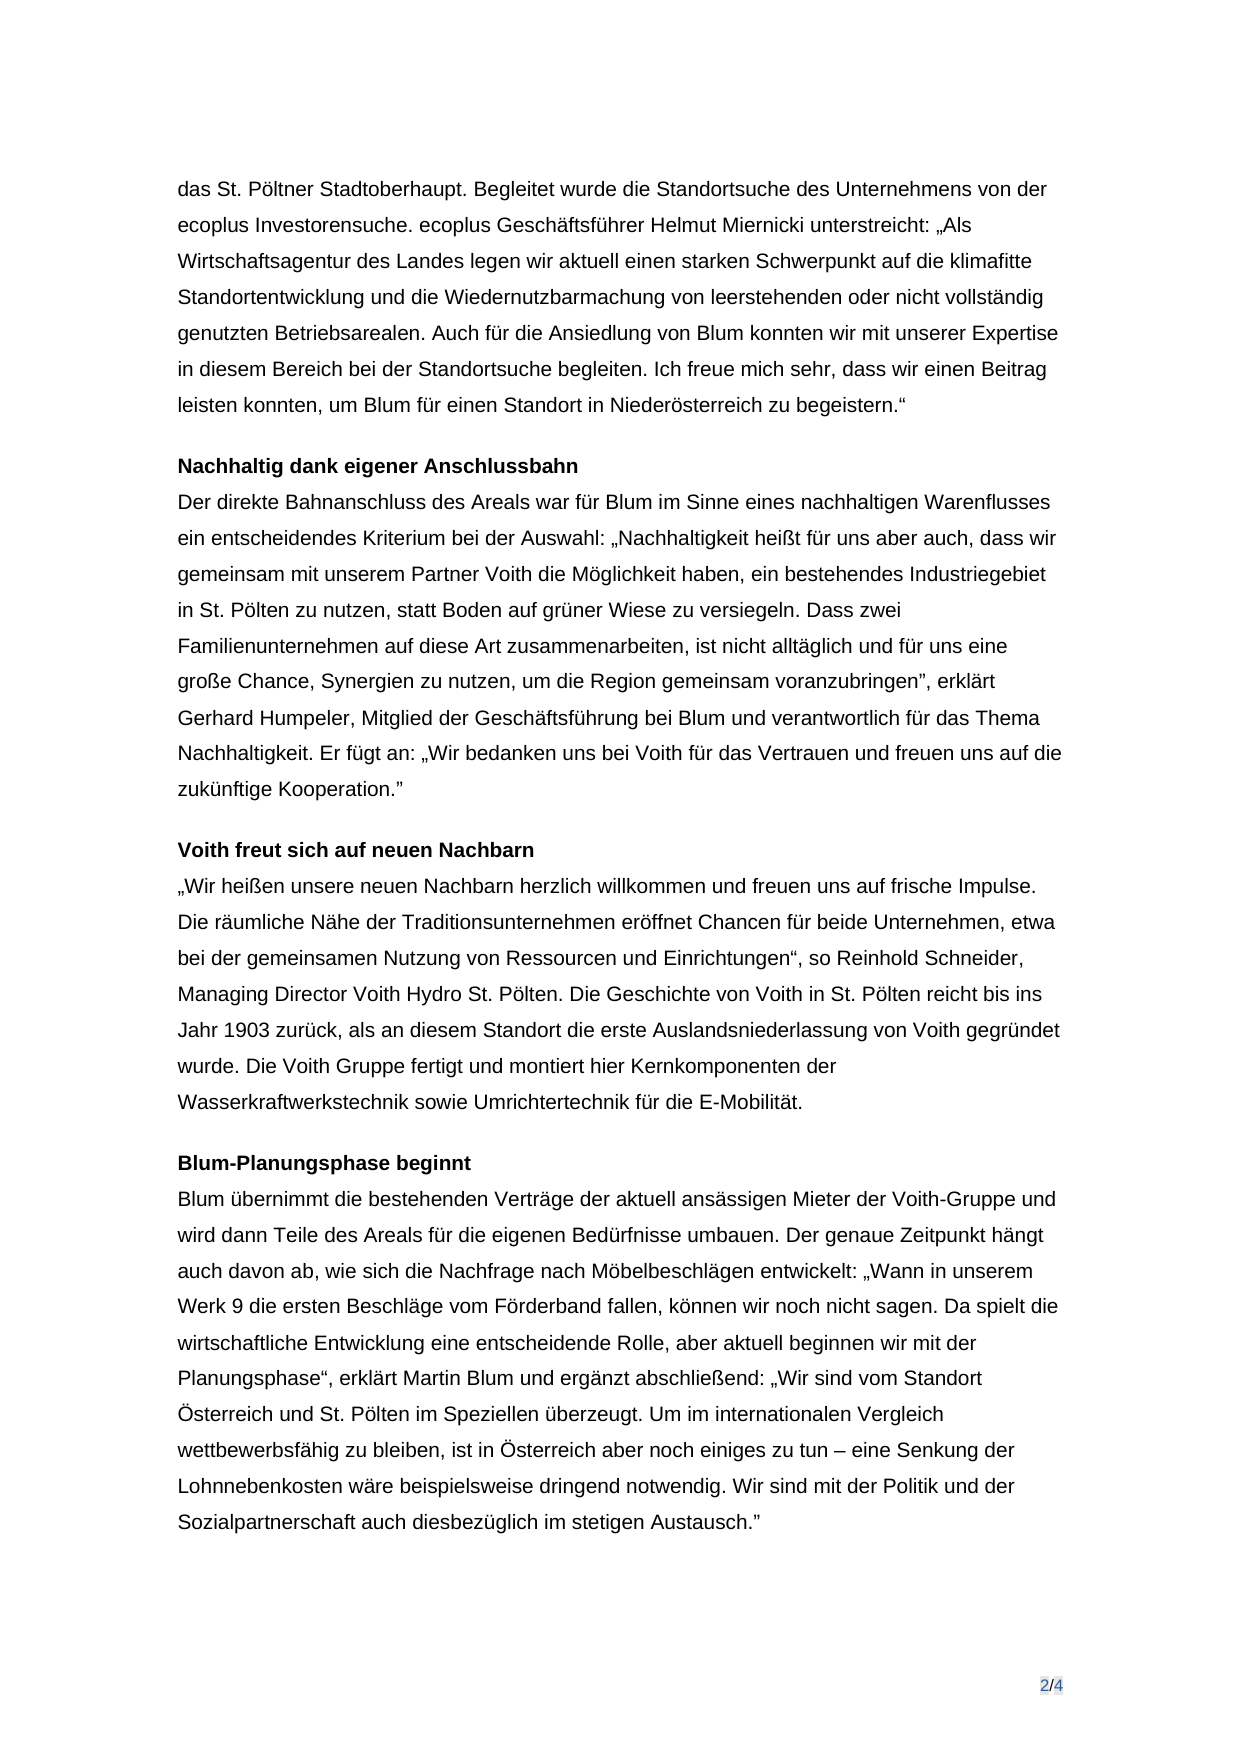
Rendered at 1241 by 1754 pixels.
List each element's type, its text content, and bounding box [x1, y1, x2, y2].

text Nachhaltig dank eigener Anschlussbahn Der direkte Bahnanschluss des Areals war für Blum im Sinne eines nachhaltigen Warenflusses ein entscheidendes Kriterium bei der Auswahl: „Nachhaltigkeit heißt für uns aber auch, dass wir gemeinsam mit unserem Partner Voith die Möglichkeit haben, ein bestehendes Industriegebiet in St. Pölten zu nutzen, statt Boden auf grüner Wiese zu versiegeln. Dass zwei Familienunternehmen auf diese Art zusammenarbeiten, ist nicht alltäglich und für uns eine große Chance, Synergien zu nutzen, um die Region gemeinsam voranzubringen”, erklärt Gerhard Humpeler, Mitglied der Geschäftsführung bei Blum und verantwortlich für das Thema Nachhaltigkeit. Er fügt an: „Wir bedanken uns bei Voith für das Vertrauen und freuen uns auf die zukünftige Kooperation.” [177, 454, 1063, 801]
text Blum-Planungsphase beginnt Blum übernimmt die bestehenden Verträge der aktuell ansässigen Mieter der Voith-Gruppe und wird dann Teile des Areals für die eigenen Bedürfnisse umbauen. Der genaue Zeitpunkt hängt auch davon ab, wie sich die Nachfrage nach Möbelbeschlägen entwickelt: „Wann in unserem Werk 9 die ersten Beschläge vom Förderband fallen, können wir noch nicht sagen. Da spielt die wirtschaftliche Entwicklung eine entscheidende Rolle, aber aktuell beginnen wir mit der Planungsphase“, erklärt Martin Blum und ergänzt abschließend: „Wir sind vom Standort Österreich und St. Pölten im Speziellen überzeugt. Um im internationalen Vergleich wettbewerbsfähig zu bleiben, ist in Österreich aber noch einiges zu tun – eine Senkung der Lohnnebenkosten wäre beispielsweise dringend notwendig. Wir sind mit der Politik und der Sozialpartnerschaft auch diesbezüglich im stetigen Austausch.” [177, 1151, 1063, 1534]
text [177, 177, 1063, 417]
text Voith freut sich auf neuen Nachbarn „Wir heißen unsere neuen Nachbarn herzlich willkommen und freuen uns auf frische Impulse. Die räumliche Nähe der Traditionsunternehmen eröffnet Chancen für beide Unternehmen, etwa bei der gemeinsamen Nutzung von Ressourcen und Einrichtungen“, so Reinhold Schneider, Managing Director Voith Hydro St. Pölten. Die Geschichte von Voith in St. Pölten reicht bis ins Jahr 1903 zurück, als an diesem Standort die erste Auslandsniederlassung von Voith gegründet wurde. Die Voith Gruppe fertigt und montiert hier Kernkomponenten der Wasserkraftwerkstechnik sowie Umrichtertechnik für die E-Mobilität. [177, 838, 1063, 1114]
